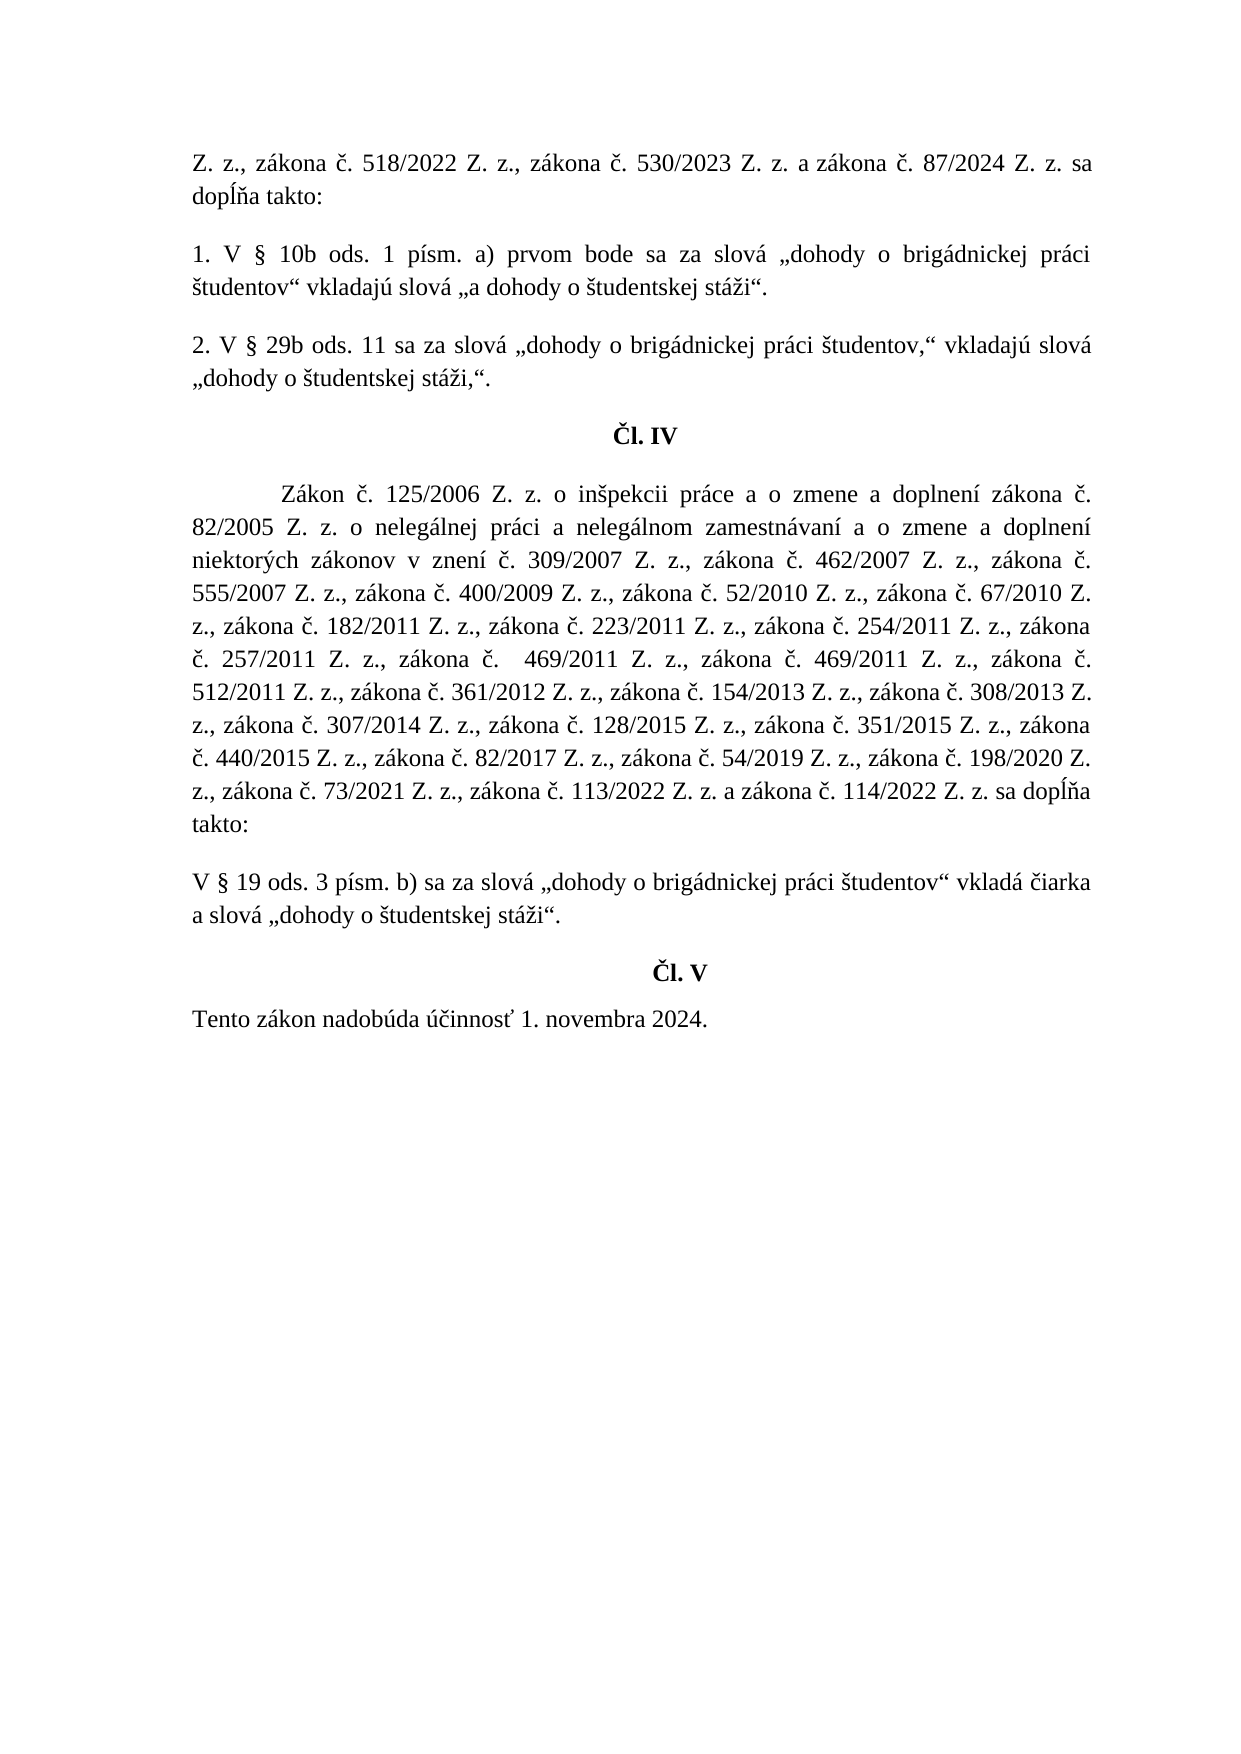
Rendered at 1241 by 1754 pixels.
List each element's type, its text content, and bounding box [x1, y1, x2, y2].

text 2. V § 29b ods. 11 sa za slová „dohody o brigádnickej práci študentov,“ vkladajú slová „dohody o študentskej stáži,“. [192, 330, 1092, 392]
text Zákon č. 125/2006 Z. z. o inšpekcii práce a o zmene a doplnení zákona č. 82/2005 Z. z. o nelegálnej práci a nelegálnom zamestnávaní a o zmene a doplnení niektorých zákonov v znení č. 309/2007 Z. z., zákona č. 462/2007 Z. z., zákona č. 555/2007 Z. z., zákona č. 400/2009 Z. z., zákona č. 52/2010 Z. z., zákona č. 67/2010 Z. z., zákona č. 182/2011 Z. z., zákona č. 223/2011 Z. z., zákona č. 254/2011 Z. z., zákona č. 257/2011 Z. z., zákona č. 469/2011 Z. z., zákona č. 469/2011 Z. z., zákona č. 512/2011 Z. z., zákona č. 361/2012 Z. z., zákona č. 154/2013 Z. z., zákona č. 308/2013 Z. z., zákona č. 307/2014 Z. z., zákona č. 128/2015 Z. z., zákona č. 351/2015 Z. z., zákona č. 440/2015 Z. z., zákona č. 82/2017 Z. z., zákona č. 54/2019 Z. z., zákona č. 198/2020 Z. z., zákona č. 73/2021 Z. z., zákona č. 113/2022 Z. z. a zákona č. 114/2022 Z. z. sa dopĺňa takto: [192, 479, 1092, 838]
text Čl. V [267, 958, 1092, 987]
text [192, 148, 1092, 209]
text Čl. IV [192, 421, 1092, 449]
text Tento zákon nadobúda účinnosť 1. novembra 2024. [192, 1004, 1092, 1032]
text V § 19 ods. 3 písm. b) sa za slová „dohody o brigádnickej práci študentov“ vkladá čiarka a slová „dohody o študentskej stáži“. [192, 867, 1092, 929]
text 1. V § 10b ods. 1 písm. a) prvom bode sa za slová „dohody o brigádnickej práci študentov“ vkladajú slová „a dohody o študentskej stáži“. [192, 239, 1092, 301]
